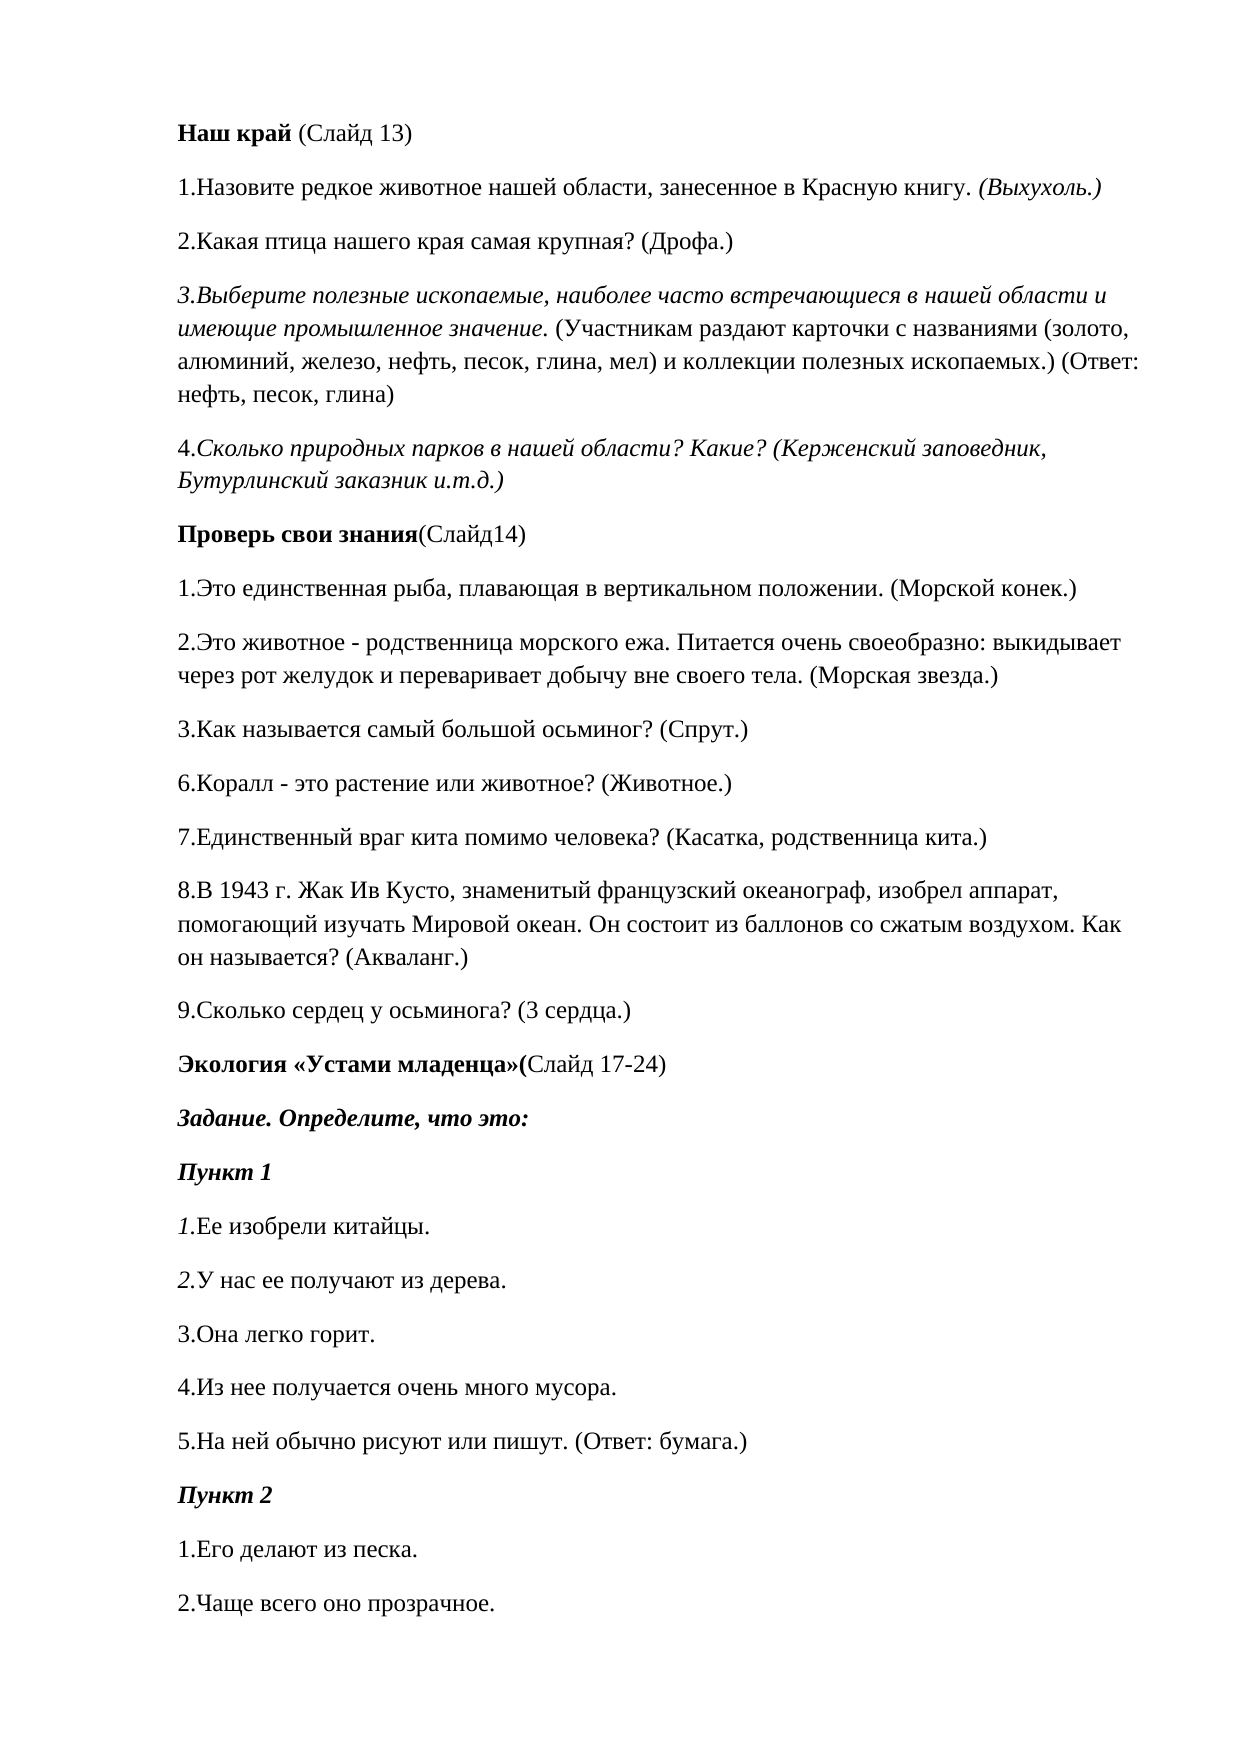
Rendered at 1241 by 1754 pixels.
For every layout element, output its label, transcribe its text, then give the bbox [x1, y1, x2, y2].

text 1.Это единственная рыба, плавающая в вертикальном поло​жении. (Морской конек.) [177, 573, 1152, 602]
text 3.Она легко горит. [177, 1319, 1152, 1347]
text 3.Выберите полезные ископаемые, наиболее часто встре​чающиеся в нашей области и имеющие промышленное значе​ние. (Участникам раздают карточки с названиями (золото, алюминий, железо, нефть, песок, глина, мел) и коллекции полез​ных ископаемых.) (Ответ: нефть, песок, глина) [177, 280, 1152, 407]
text 1.Назовите редкое животное нашей области, занесенное в Красную книгу. (Выхухоль.) [177, 172, 1152, 201]
text 2.Какая птица нашего края самая крупная? (Дрофа.) [177, 226, 1152, 254]
text Наш край (Слайд 13) [177, 118, 1152, 147]
text Экология «Устами младенца»(Слайд 17-24) [177, 1049, 1152, 1078]
text 1.Его делают из песка. [177, 1534, 1152, 1563]
text 7.Единственный враг кита помимо человека? (Касатка, род​ственница кита.) [177, 822, 1152, 851]
text 5.На ней обычно рисуют или пишут. (Ответ: бумага.) [177, 1426, 1152, 1455]
text 8.В . Жак Ив Кусто, знаменитый французский океано​граф, изобрел аппарат, помогающий изучать Мировой океан. Он состоит из баллонов со сжатым воздухом. Как он называется? (Акваланг.) [177, 876, 1152, 970]
text Задание. Определите, что это: [177, 1103, 1152, 1132]
text 2.Чаще всего оно прозрачное. [177, 1588, 1152, 1617]
text 4.Из нее получается очень много мусора. [177, 1372, 1152, 1401]
text 2.Это животное - родственница морского ежа. Питается очень своеобразно: выкидывает через рот желудок и перевари​вает добычу вне своего тела. (Морская звезда.) [177, 627, 1152, 689]
text 6.Коралл - это растение или животное? (Животное.) [177, 768, 1152, 797]
text Проверь свои знания(Слайд14) [177, 519, 1152, 548]
text 1.Ее изобрели китайцы. [177, 1211, 1152, 1240]
text 3.Как называется самый большой осьминог? (Спрут.) [177, 714, 1152, 743]
text 2.У нас ее получают из дерева. [177, 1265, 1152, 1293]
text Пункт 1 [177, 1157, 1152, 1186]
text Пункт 2 [177, 1480, 1152, 1509]
text 9.Сколько сердец у осьминога? (3 сердца.) [177, 996, 1152, 1024]
text 4.Сколько природных парков в нашей области? Какие? (Керженский заповедник, Бутурлинский заказник и.т.д.) [177, 433, 1152, 494]
